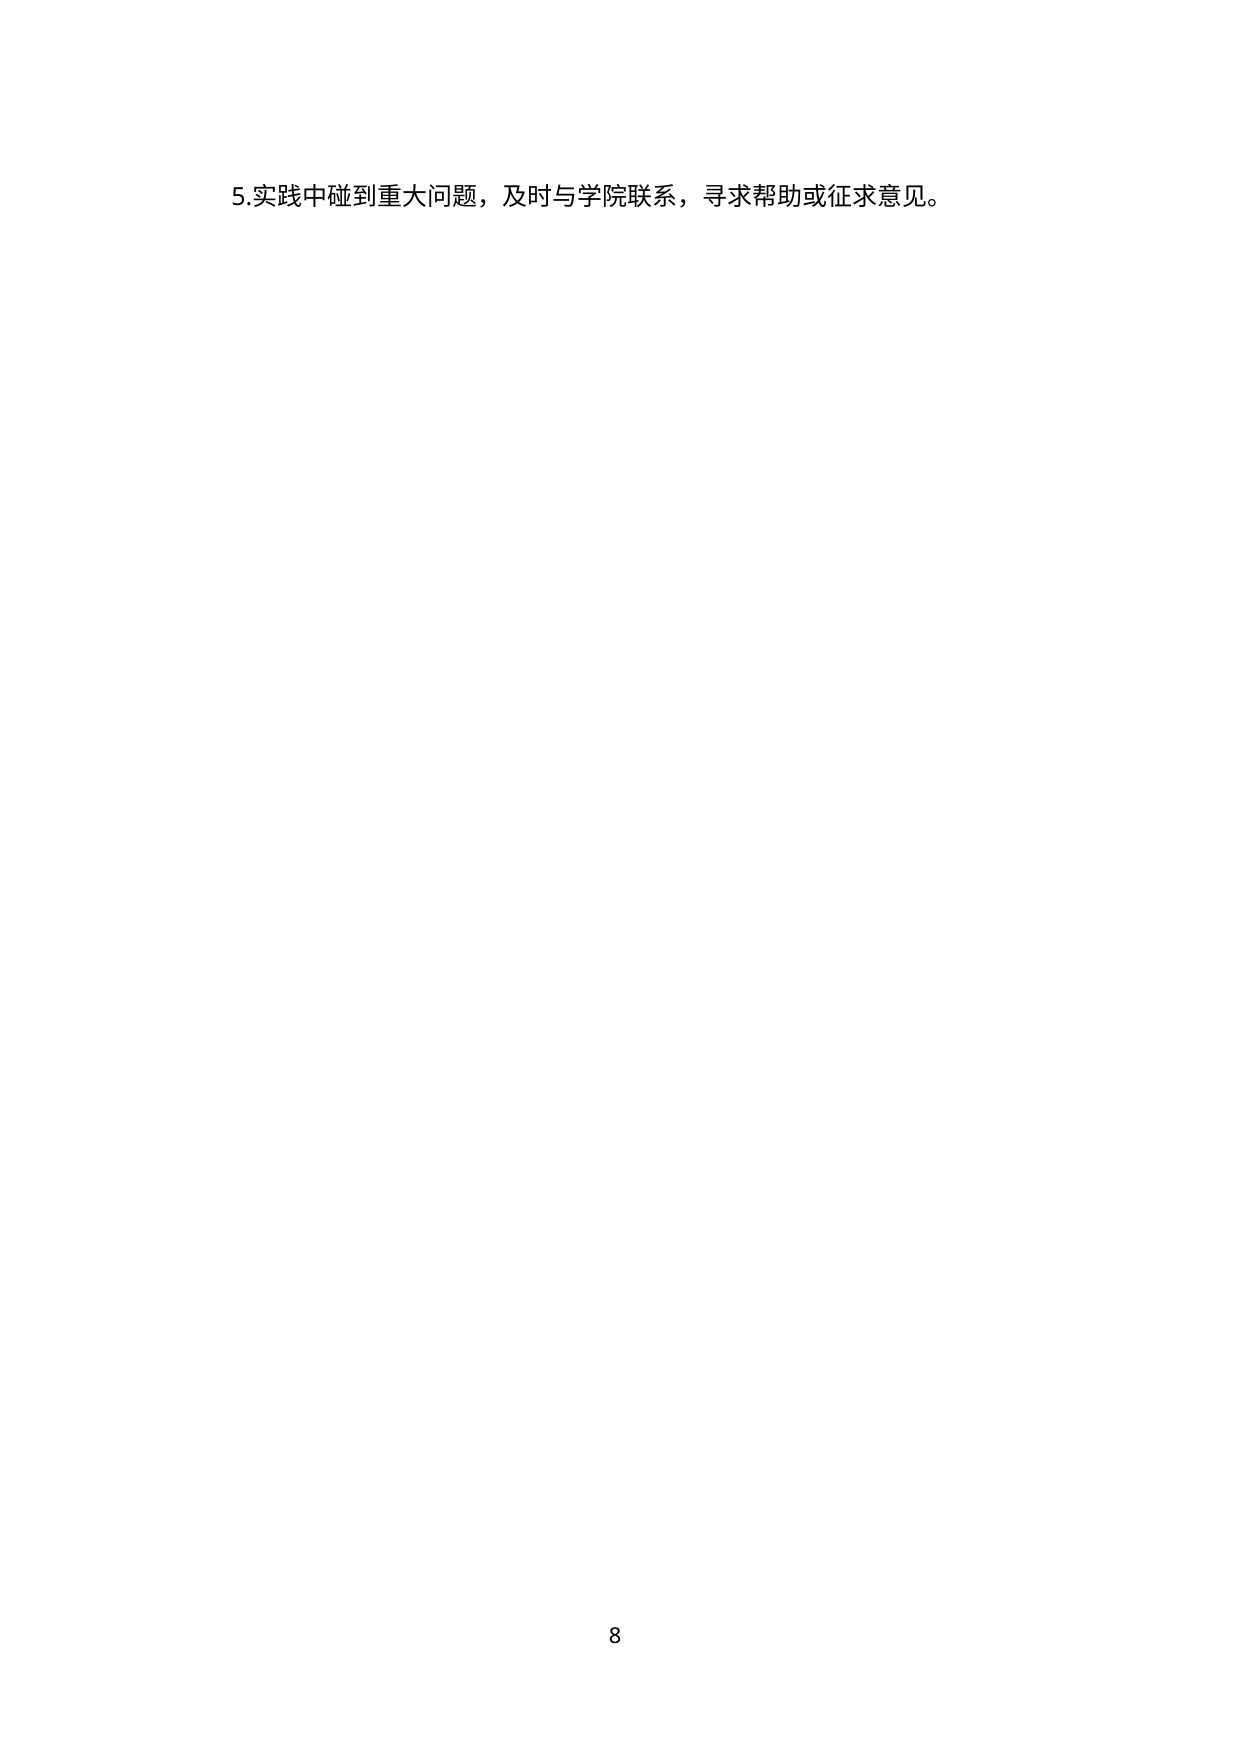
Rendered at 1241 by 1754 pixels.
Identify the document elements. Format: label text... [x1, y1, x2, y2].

text 5.实践中碰到重大问题，及时与学院联系，寻求帮助或征求意见。 [187, 162, 1053, 227]
